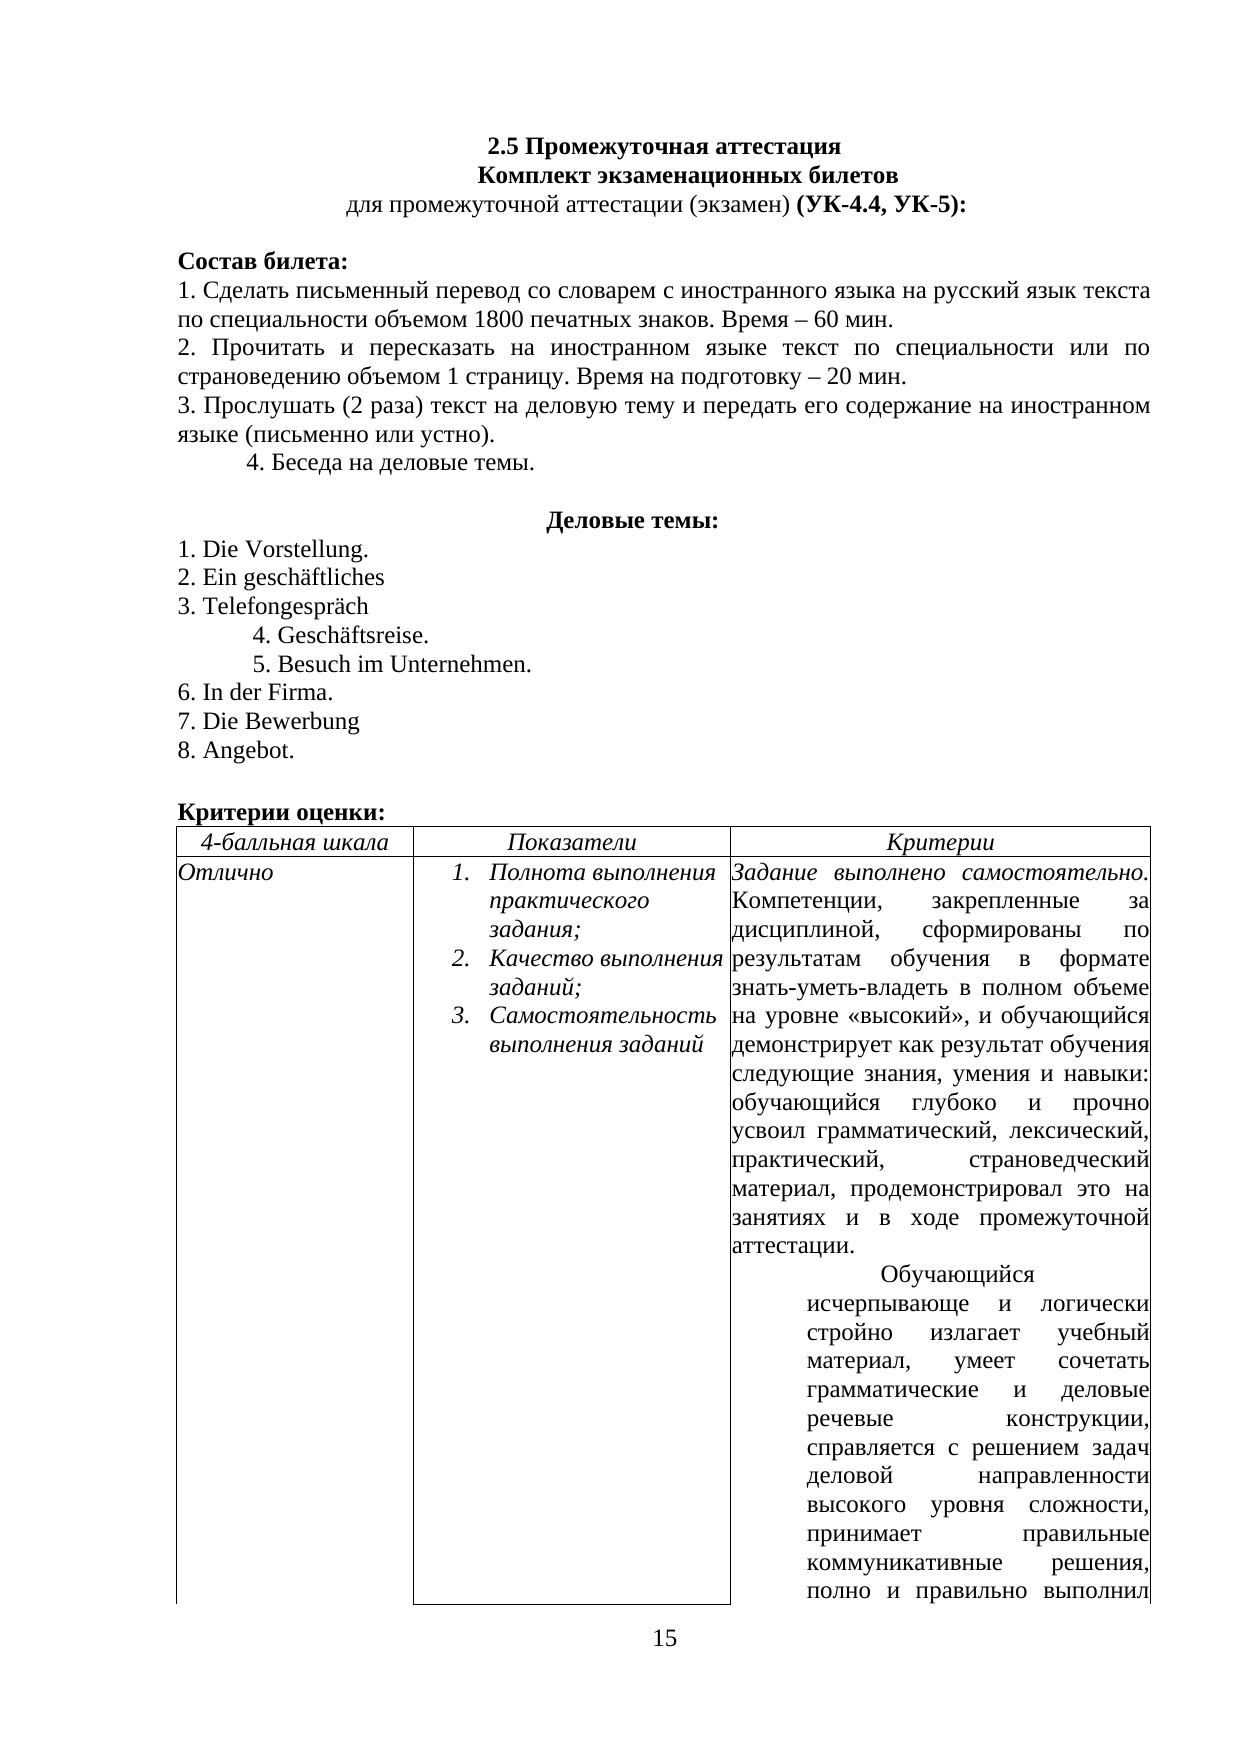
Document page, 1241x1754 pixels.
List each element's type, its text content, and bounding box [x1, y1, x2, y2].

text 3. Прослушать (2 раза) текст на деловую тему и передать его содержание на иностранном языке (письменно или устно). [177, 390, 1152, 447]
text Критерии оценки: [177, 797, 1152, 826]
text 8. Angebot. [177, 735, 1152, 764]
text 2.5 Промежуточная аттестация [177, 131, 1152, 160]
text 4. Geschäftsreise. [252, 620, 1122, 649]
text 2. Ein geschäftliches [177, 562, 1152, 591]
text 7. Die Bewerbung [177, 706, 1152, 735]
text 2. Прочитать и пересказать на иностранном языке текст по специальности или по страноведению объемом 1 страницу. Время на подготовку – 20 мин. [177, 332, 1152, 390]
text 3. Telefongespräch [177, 591, 1152, 620]
table_header Критерии [731, 827, 1150, 856]
text 5. Besuch im Unternehmen. [252, 649, 1122, 677]
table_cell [414, 857, 730, 1604]
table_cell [731, 880, 1150, 1604]
table_cell Отлично [177, 857, 413, 1604]
text 6. In der Firma. [177, 677, 1152, 706]
text 4. Беседа на деловые темы. [233, 447, 1152, 476]
table_header 4-балльная шкала [177, 827, 413, 856]
text для промежуточной аттестации (экзамен) (УК-4.4, УК-5): [177, 189, 1152, 217]
text Состав билета: [177, 246, 1152, 275]
text 1. Сделать письменный перевод со словарем с иностранного языка на русский язык текста по специальности объемом 1800 печатных знаков. Время – 60 мин. [177, 275, 1152, 332]
text Деловые темы: [177, 505, 1152, 534]
table_header Показатели [414, 827, 730, 856]
text 1. Die Vorstellung. [177, 534, 1152, 562]
text Комплект экзаменационных билетов [177, 160, 1152, 189]
